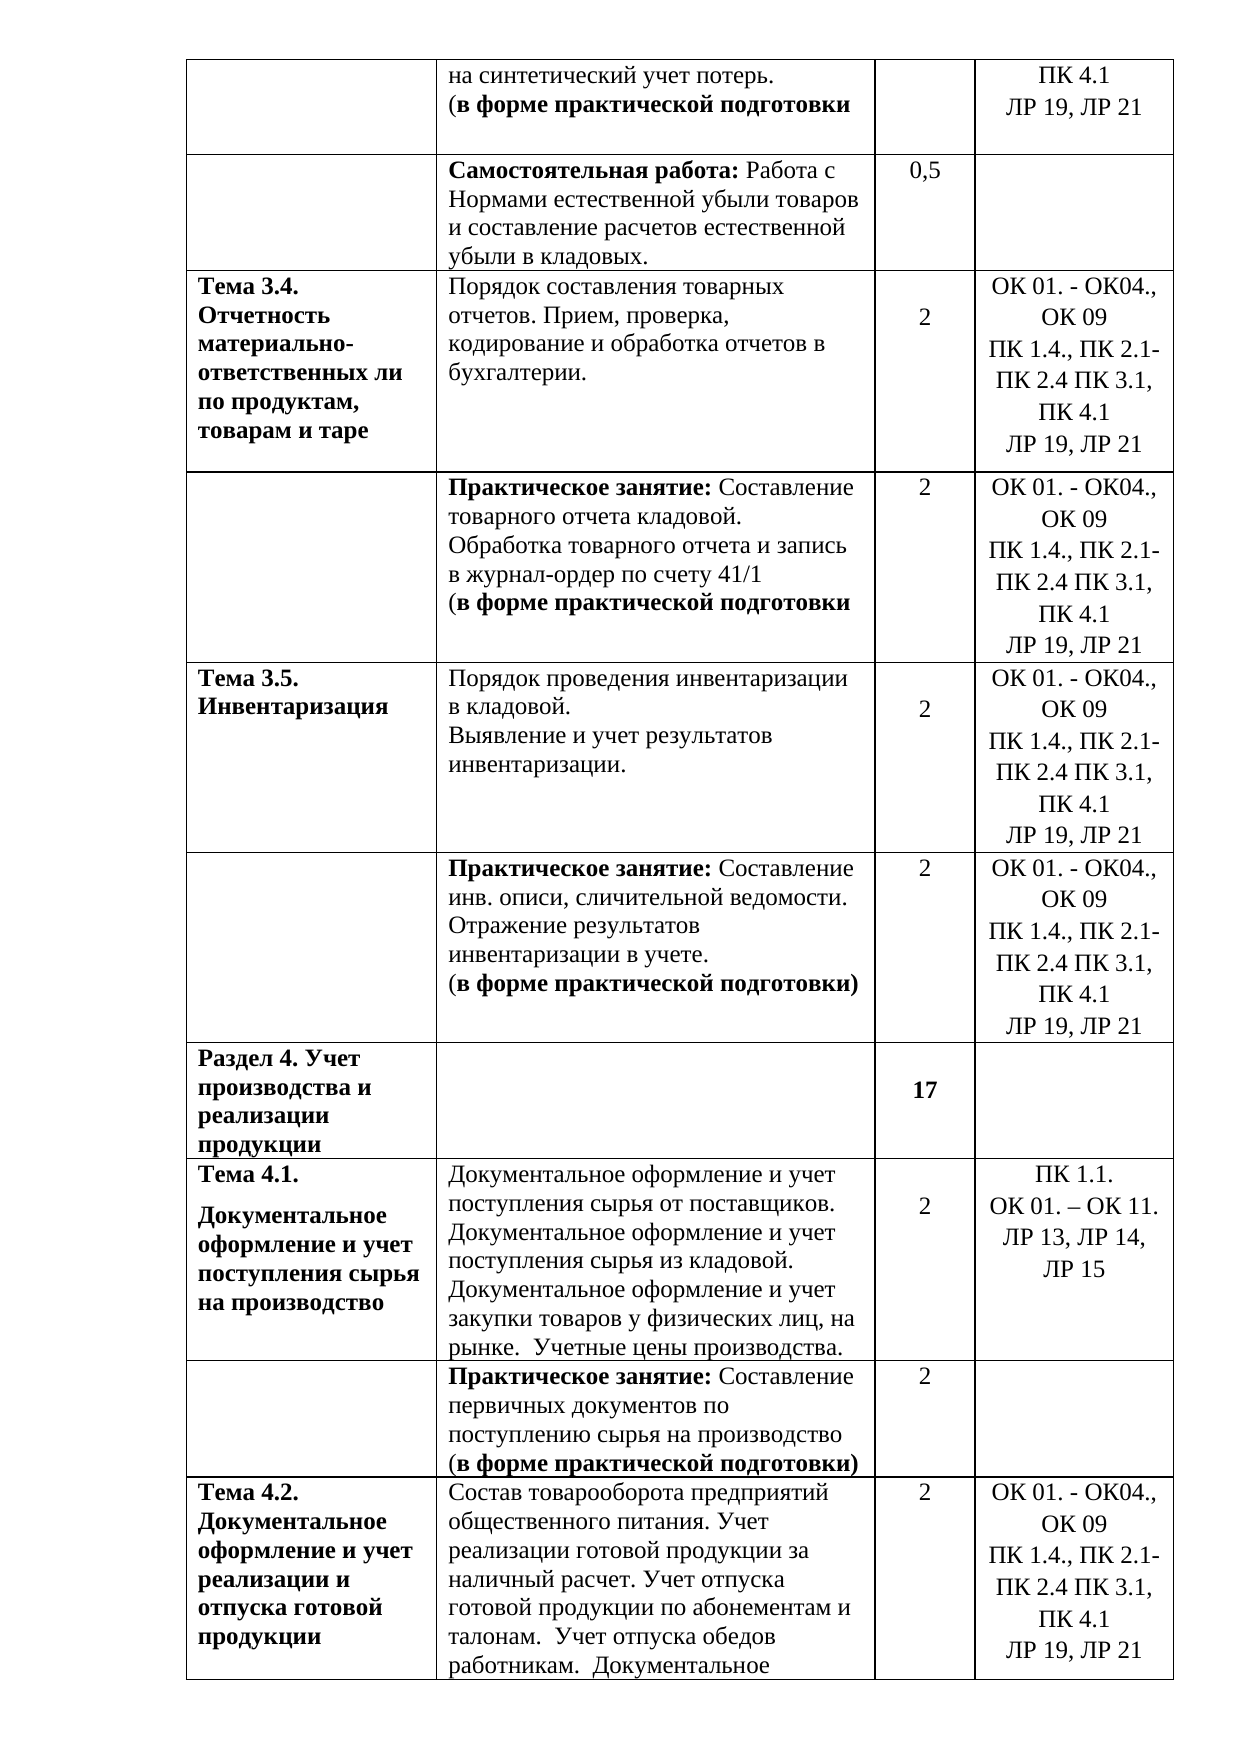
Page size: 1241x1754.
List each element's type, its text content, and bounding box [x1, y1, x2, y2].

table_cell [187, 473, 436, 662]
table_cell Практическое занятие: Составление первичных документов по поступлению сырья на производство (в форме практической подготовки) [437, 1361, 874, 1476]
table_cell [437, 1043, 874, 1158]
table_cell 2 [876, 271, 974, 471]
table_cell 2 [876, 473, 974, 662]
table_cell [187, 155, 436, 270]
table_cell 2 [876, 1159, 974, 1360]
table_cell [976, 60, 1173, 154]
table_cell 2 [876, 1361, 974, 1476]
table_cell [437, 1478, 874, 1679]
table_cell 2 [876, 1478, 974, 1679]
table_cell Раздел 4. Учет производства и реализации продукции [187, 1043, 436, 1158]
table_cell Практическое занятие: Составление товарного отчета кладовой. Обработка товарного отчета и запись в журнал-ордер по счету 41/1 (в форме практической подготовки [437, 473, 874, 662]
table_cell 2 [876, 60, 974, 154]
table_cell [187, 1361, 436, 1476]
table_cell 0,5 [876, 155, 974, 270]
table_cell ОК 01. - ОК04., ОК 09 ПК 1.4., ПК 2.1-ПК 2.4 ПК 3.1, ПК 4.1 ЛР 19, ЛР 21 [976, 271, 1173, 471]
table_cell Самостоятельная работа: Работа с Нормами естественной убыли товаров и составление расчетов естественной убыли в кладовых. [437, 155, 874, 270]
table_cell Практическое занятие: Составление инв. описи, сличительной ведомости. Отражение результатов инвентаризации в учете. (в форме практической подготовки) [437, 853, 874, 1042]
table_cell Порядок проведения инвентаризации в кладовой. Выявление и учет результатов инвентаризации. [437, 663, 874, 852]
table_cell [437, 60, 874, 154]
table_cell 17 [876, 1043, 974, 1158]
table_cell 2 [876, 663, 974, 852]
table_cell [187, 60, 436, 154]
table_cell Тема 3.5. Инвентаризация [187, 663, 436, 852]
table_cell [976, 1478, 1173, 1679]
table_cell Тема 4.1. Документальное оформление и учет поступления сырья на производство [187, 1159, 436, 1360]
table_cell Порядок составления товарных отчетов. Прием, проверка, кодирование и обработка отчетов в бухгалтерии. [437, 271, 874, 471]
table_cell ПК 1.1. ОК 01. – ОК 11. ЛР 13, ЛР 14, ЛР 15 [976, 1159, 1173, 1360]
table_cell [976, 1361, 1173, 1476]
table_cell ОК 01. - ОК04., ОК 09 ПК 1.4., ПК 2.1-ПК 2.4 ПК 3.1, ПК 4.1 ЛР 19, ЛР 21 [976, 473, 1173, 662]
table_cell ОК 01. - ОК04., ОК 09 ПК 1.4., ПК 2.1-ПК 2.4 ПК 3.1, ПК 4.1 ЛР 19, ЛР 21 [976, 853, 1173, 1042]
table_cell 2 [876, 853, 974, 1042]
table_cell Тема 3.4. Отчетность материально-ответственных ли по продуктам, товарам и таре [187, 271, 436, 471]
table_cell [187, 853, 436, 1042]
table_cell Документальное оформление и учет поступления сырья от поставщиков. Документальное оформление и учет поступления сырья из кладовой. Документальное оформление и учет закупки товаров у физических лиц, на рынке. Учетные цены производства. [437, 1159, 874, 1360]
table_cell [976, 155, 1173, 270]
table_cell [187, 1478, 436, 1679]
table_cell ОК 01. - ОК04., ОК 09 ПК 1.4., ПК 2.1-ПК 2.4 ПК 3.1, ПК 4.1 ЛР 19, ЛР 21 [976, 663, 1173, 852]
table_cell [976, 1043, 1173, 1158]
